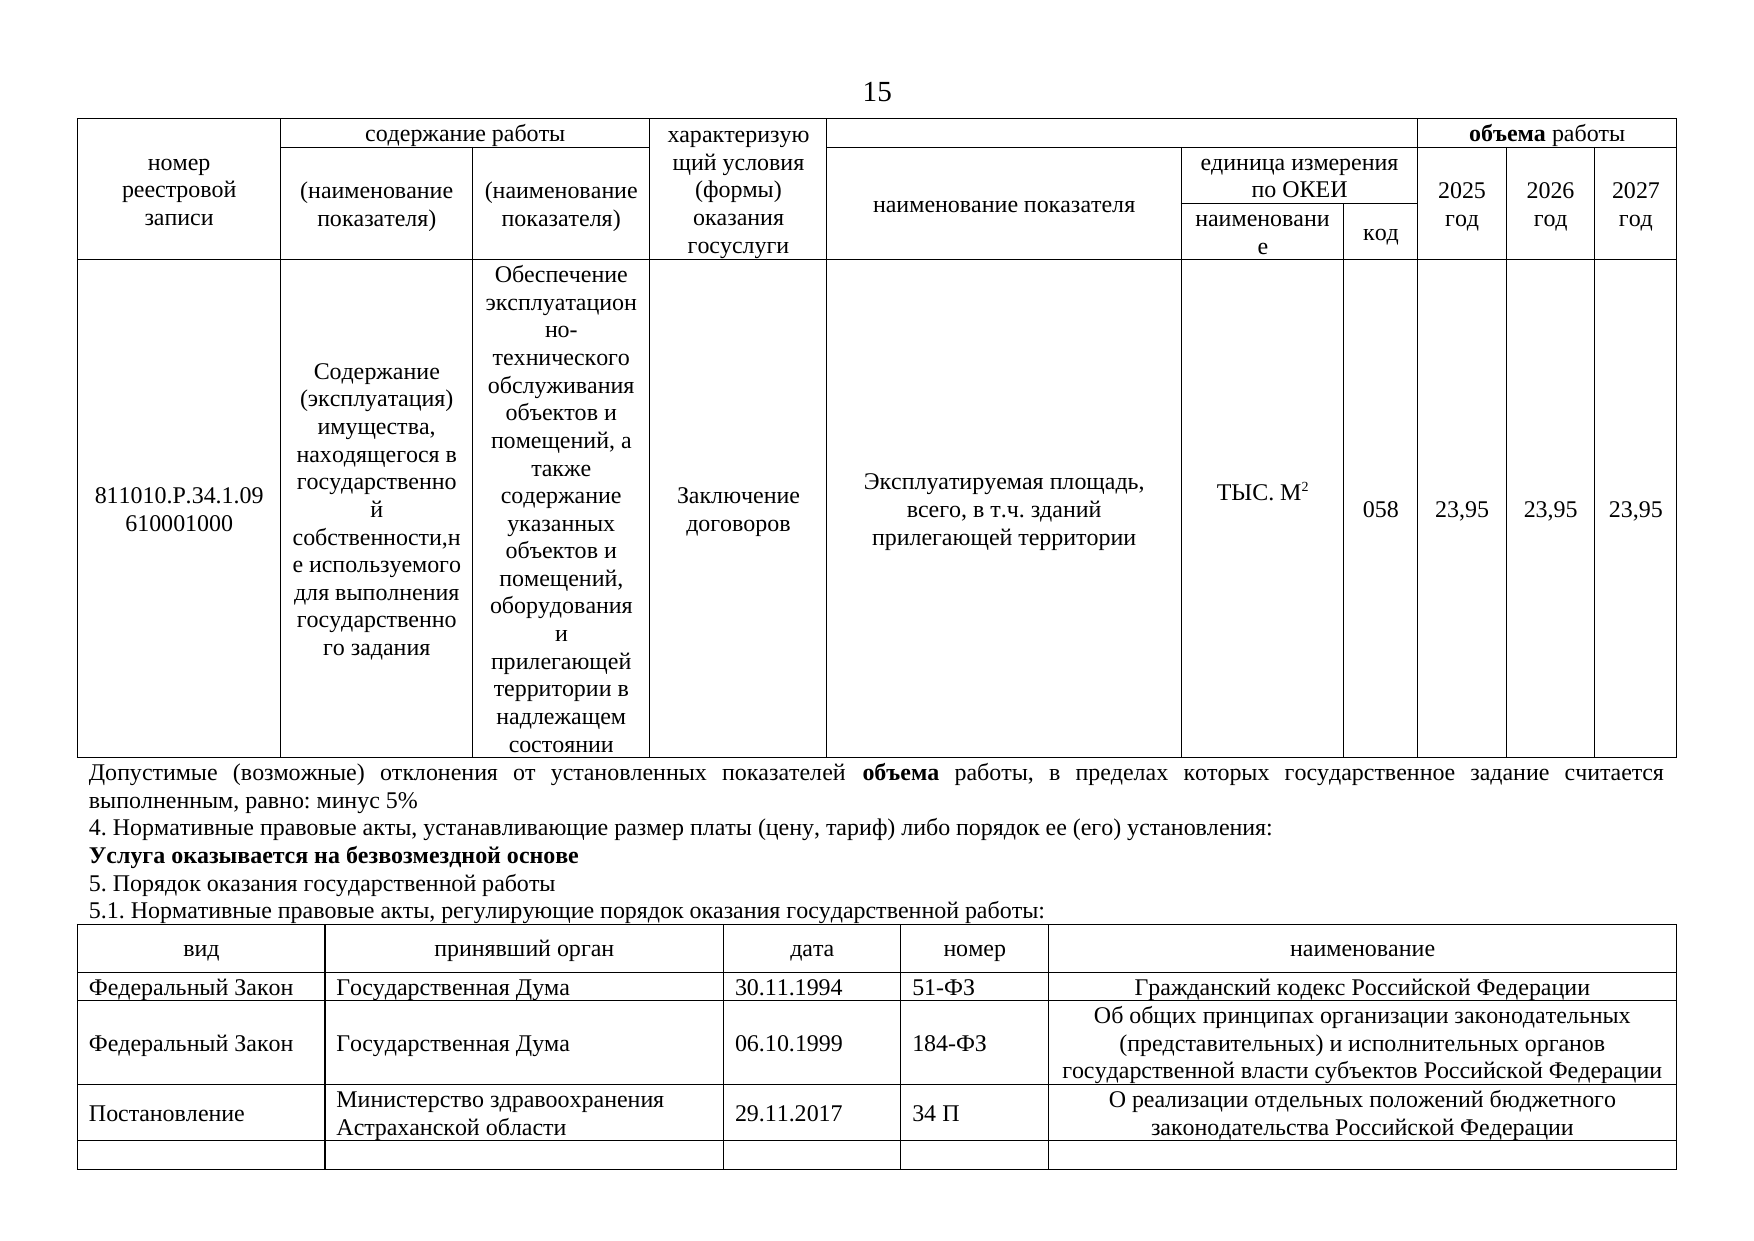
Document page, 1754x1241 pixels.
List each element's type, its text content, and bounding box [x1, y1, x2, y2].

table_cell 058 [1344, 260, 1417, 757]
table_cell Государственная Дума [326, 973, 723, 1000]
table_cell наименование показателя [827, 148, 1181, 259]
table_cell [724, 1141, 900, 1169]
table_cell Государственная Дума [326, 1001, 723, 1084]
table_cell 30.11.1994 [724, 973, 900, 1000]
table_header принявший орган [326, 925, 723, 972]
table_cell 23,95 [1595, 260, 1676, 757]
table_cell (наименование показателя) [281, 148, 472, 259]
table_cell 06.10.1999 [724, 1001, 900, 1084]
table_cell единица измерения по ОКЕИ [1182, 148, 1417, 203]
table_cell Федеральный Закон [78, 973, 324, 1000]
table_cell Министерство здравоохранения Астраханской области [326, 1085, 723, 1140]
text Услуга оказывается на безвозмездной основе [89, 841, 1665, 869]
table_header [78, 119, 280, 259]
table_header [827, 119, 1417, 147]
table_cell Эксплуатируемая площадь, всего, в т.ч. зданий прилегающей территории [827, 260, 1181, 757]
table_cell [78, 1141, 324, 1169]
table_cell [326, 1141, 723, 1169]
text 5. Порядок оказания государственной работы [89, 869, 1665, 896]
table_cell 811010.Р.34.1.09610001000 [78, 260, 280, 757]
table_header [650, 119, 826, 259]
table_cell [1049, 1141, 1676, 1169]
table_cell Гражданский кодекс Российской Федерации [1049, 973, 1676, 1000]
table_cell код [1344, 204, 1417, 259]
text 5.1. Нормативные правовые акты, регулирующие порядок оказания государственной работы: [89, 896, 1665, 924]
table_cell 34 П [901, 1085, 1048, 1140]
table_cell 2026 год [1507, 148, 1594, 259]
table_cell 23,95 [1507, 260, 1594, 757]
table_cell О реализации отдельных положений бюджетного законодательства Российской Федерации [1049, 1085, 1676, 1140]
table_cell Об общих принципах организации законодательных (представительных) и исполнительных органов государственной власти субъектов Российской Федерации [1049, 1001, 1676, 1084]
table_cell Федеральный Закон [78, 1001, 324, 1084]
table_header вид [78, 925, 324, 972]
table_cell 2025 год [1418, 148, 1506, 259]
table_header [1418, 119, 1676, 147]
table_cell 23,95 [1418, 260, 1506, 757]
table_cell (наименование показателя) [473, 148, 649, 259]
table_cell Содержание (эксплуатация) имущества, находящегося в государственной собственности,не используемого для выполнения государственного задания [281, 260, 472, 757]
table_cell Заключение договоров [650, 260, 826, 757]
table_cell 2027 год [1595, 148, 1676, 259]
text Допустимые (возможные) отклонения от установленных показателей объема работы, в пределах которых государственное задание считается выполненным, равно: минус 5% [89, 758, 1665, 813]
table_cell 29.11.2017 [724, 1085, 900, 1140]
table_cell наименование [1182, 204, 1343, 259]
table_header номер [901, 925, 1048, 972]
table_cell 184-ФЗ [901, 1001, 1048, 1084]
table_header дата [724, 925, 900, 972]
text 4. Нормативные правовые акты, устанавливающие размер платы (цену, тариф) либо порядок ее (его) установления: [89, 813, 1665, 841]
table_cell ТЫС. М2 [1182, 260, 1343, 757]
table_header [281, 119, 649, 147]
table_cell 51-ФЗ [901, 973, 1048, 1000]
table_header наименование [1049, 925, 1676, 972]
table_cell [901, 1141, 1048, 1169]
table_cell Постановление [78, 1085, 324, 1140]
